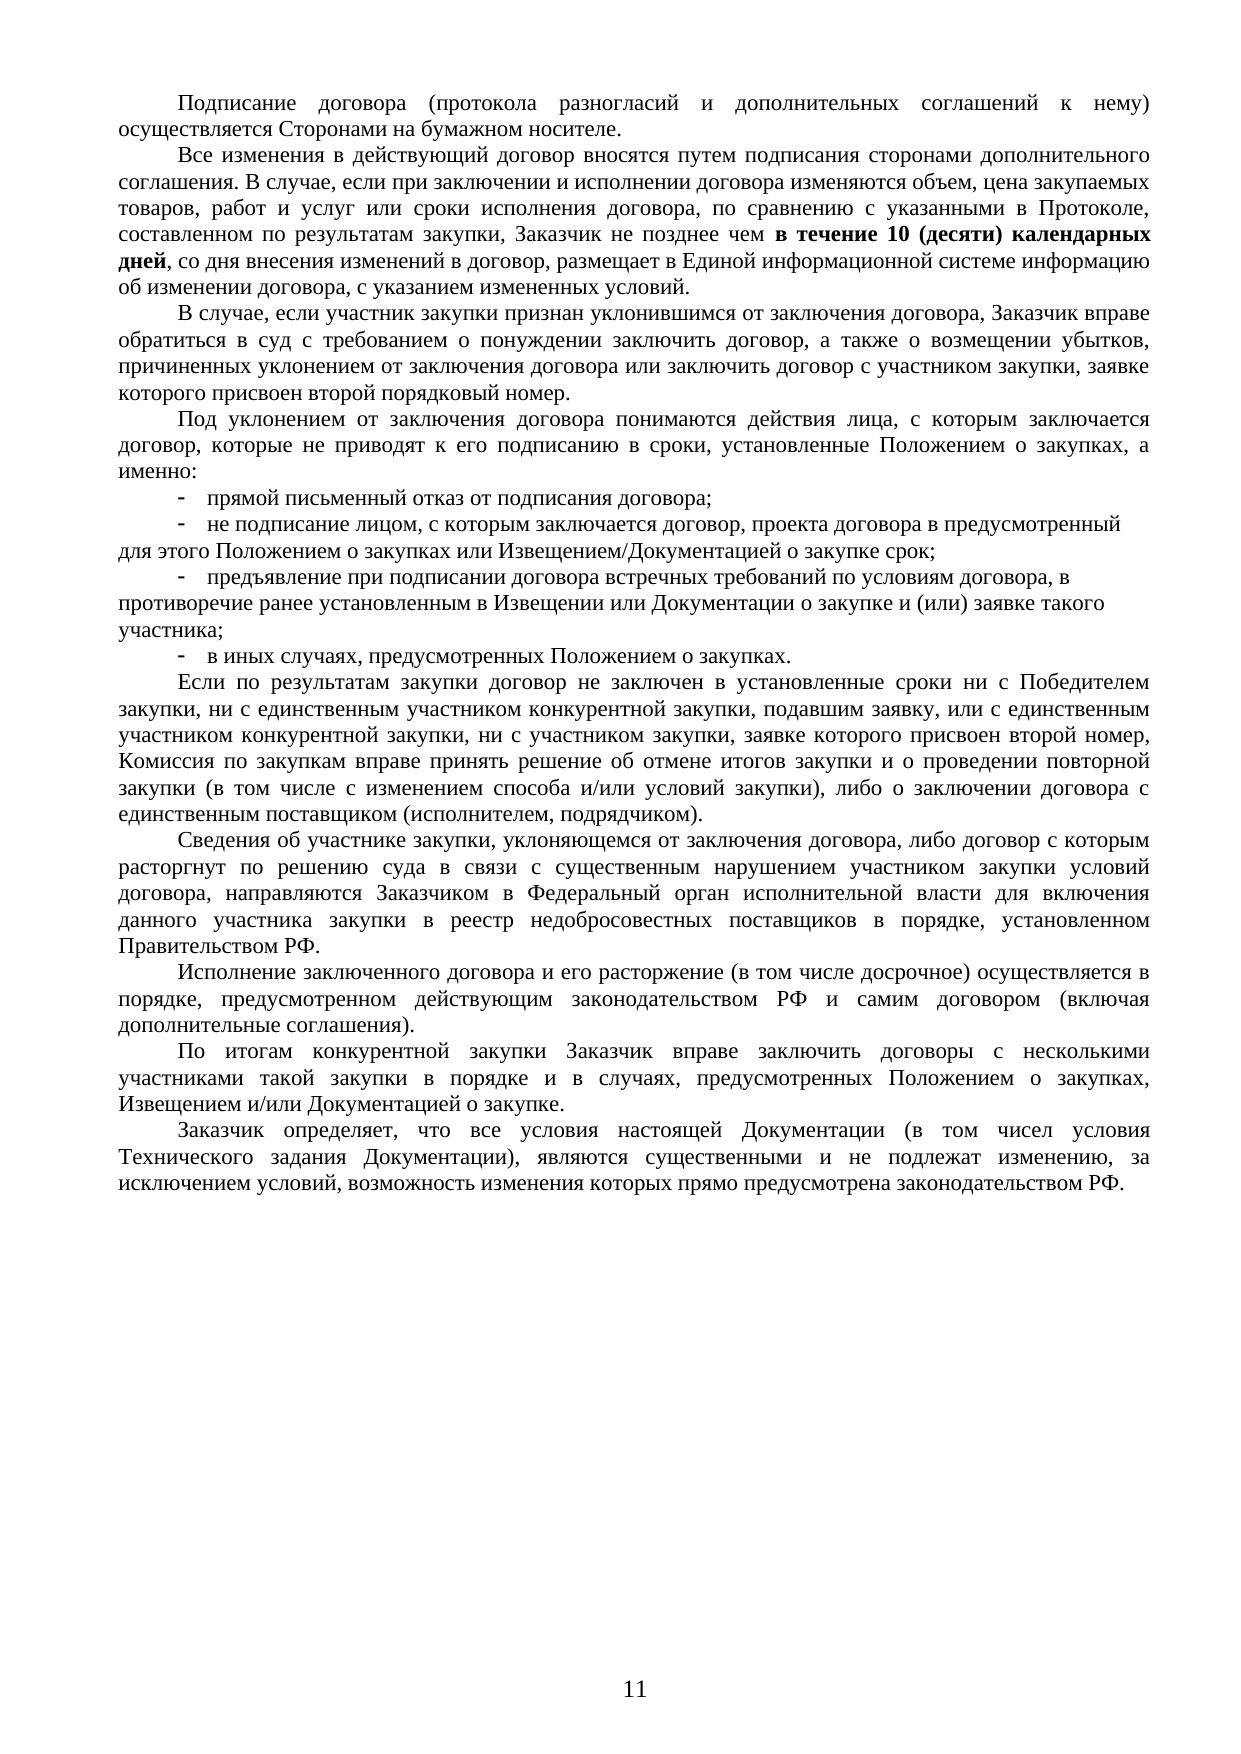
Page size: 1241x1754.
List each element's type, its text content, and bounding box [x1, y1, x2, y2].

text Исполнение заключенного договора и его расторжение (в том числе досрочное) осуществляется в порядке, предусмотренном действующим законодательством РФ и самим договором (включая дополнительные соглашения). [118, 958, 1152, 1037]
text Заказчик определяет, что все условия настоящей Документации (в том чисел условия Технического задания Документации), являются существенными и не подлежат изменению, за исключением условий, возможность изменения которых прямо предусмотрена законодательством РФ. [118, 1116, 1152, 1196]
text Подписание договора (протокола разногласий и дополнительных соглашений к нему) осуществляется Сторонами на бумажном носителе. [118, 89, 1152, 141]
text Сведения об участнике закупки, уклоняющемся от заключения договора, либо договор с которым расторгнут по решению суда в связи с существенным нарушением участником закупки условий договора, направляются Заказчиком в Федеральный орган исполнительной власти для включения данного участника закупки в реестр недобросовестных поставщиков в порядке, установленном Правительством РФ. [118, 827, 1152, 958]
text Если по результатам закупки договор не заключен в установленные сроки ни с Победителем закупки, ни с единственным участником конкурентной закупки, подавшим заявку, или с единственным участником конкурентной закупки, ни с участником закупки, заявке которого присвоен второй номер, Комиссия по закупкам вправе принять решение об отмене итогов закупки и о проведении повторной закупки (в том числе с изменением способа и/или условий закупки), либо о заключении договора с единственным поставщиком (исполнителем, подрядчиком). [118, 668, 1152, 827]
list не подписание лицом, с которым заключается договор, проекта договора в предусмотренный для этого Положением о закупках или Извещением/Документацией о закупке срок; [118, 510, 1152, 563]
list в иных случаях, предусмотренных Положением о закупках. [118, 642, 1152, 668]
list предъявление при подписании договора встречных требований по условиям договора, в противоречие ранее установленным в Извещении или Документации о закупке и (или) заявке такого участника; [118, 563, 1152, 642]
text Все изменения в действующий договор вносятся путем подписания сторонами дополнительного соглашения. В случае, если при заключении и исполнении договора изменяются объем, цена закупаемых товаров, работ и услуг или сроки исполнения договора, по сравнению с указанными в Протоколе, составленном по результатам закупки, Заказчик не позднее чем в течение 10 (десяти) календарных дней, со дня внесения изменений в договор, размещает в Единой информационной системе информацию об изменении договора, с указанием измененных условий. [118, 141, 1152, 299]
list прямой письменный отказ от подписания договора; [118, 484, 1152, 510]
text В случае, если участник закупки признан уклонившимся от заключения договора, Заказчик вправе обратиться в суд с требованием о понуждении заключить договор, а также о возмещении убытков, причиненных уклонением от заключения договора или заключить договор с участником закупки, заявке которого присвоен второй порядковый номер. [118, 299, 1152, 405]
text Под уклонением от заключения договора понимаются действия лица, с которым заключается договор, которые не приводят к его подписанию в сроки, установленные Положением о закупках, а именно: [118, 405, 1152, 484]
text По итогам конкурентной закупки Заказчик вправе заключить договоры с несколькими участниками такой закупки в порядке и в случаях, предусмотренных Положением о закупках, Извещением и/или Документацией о закупке. [118, 1037, 1152, 1116]
